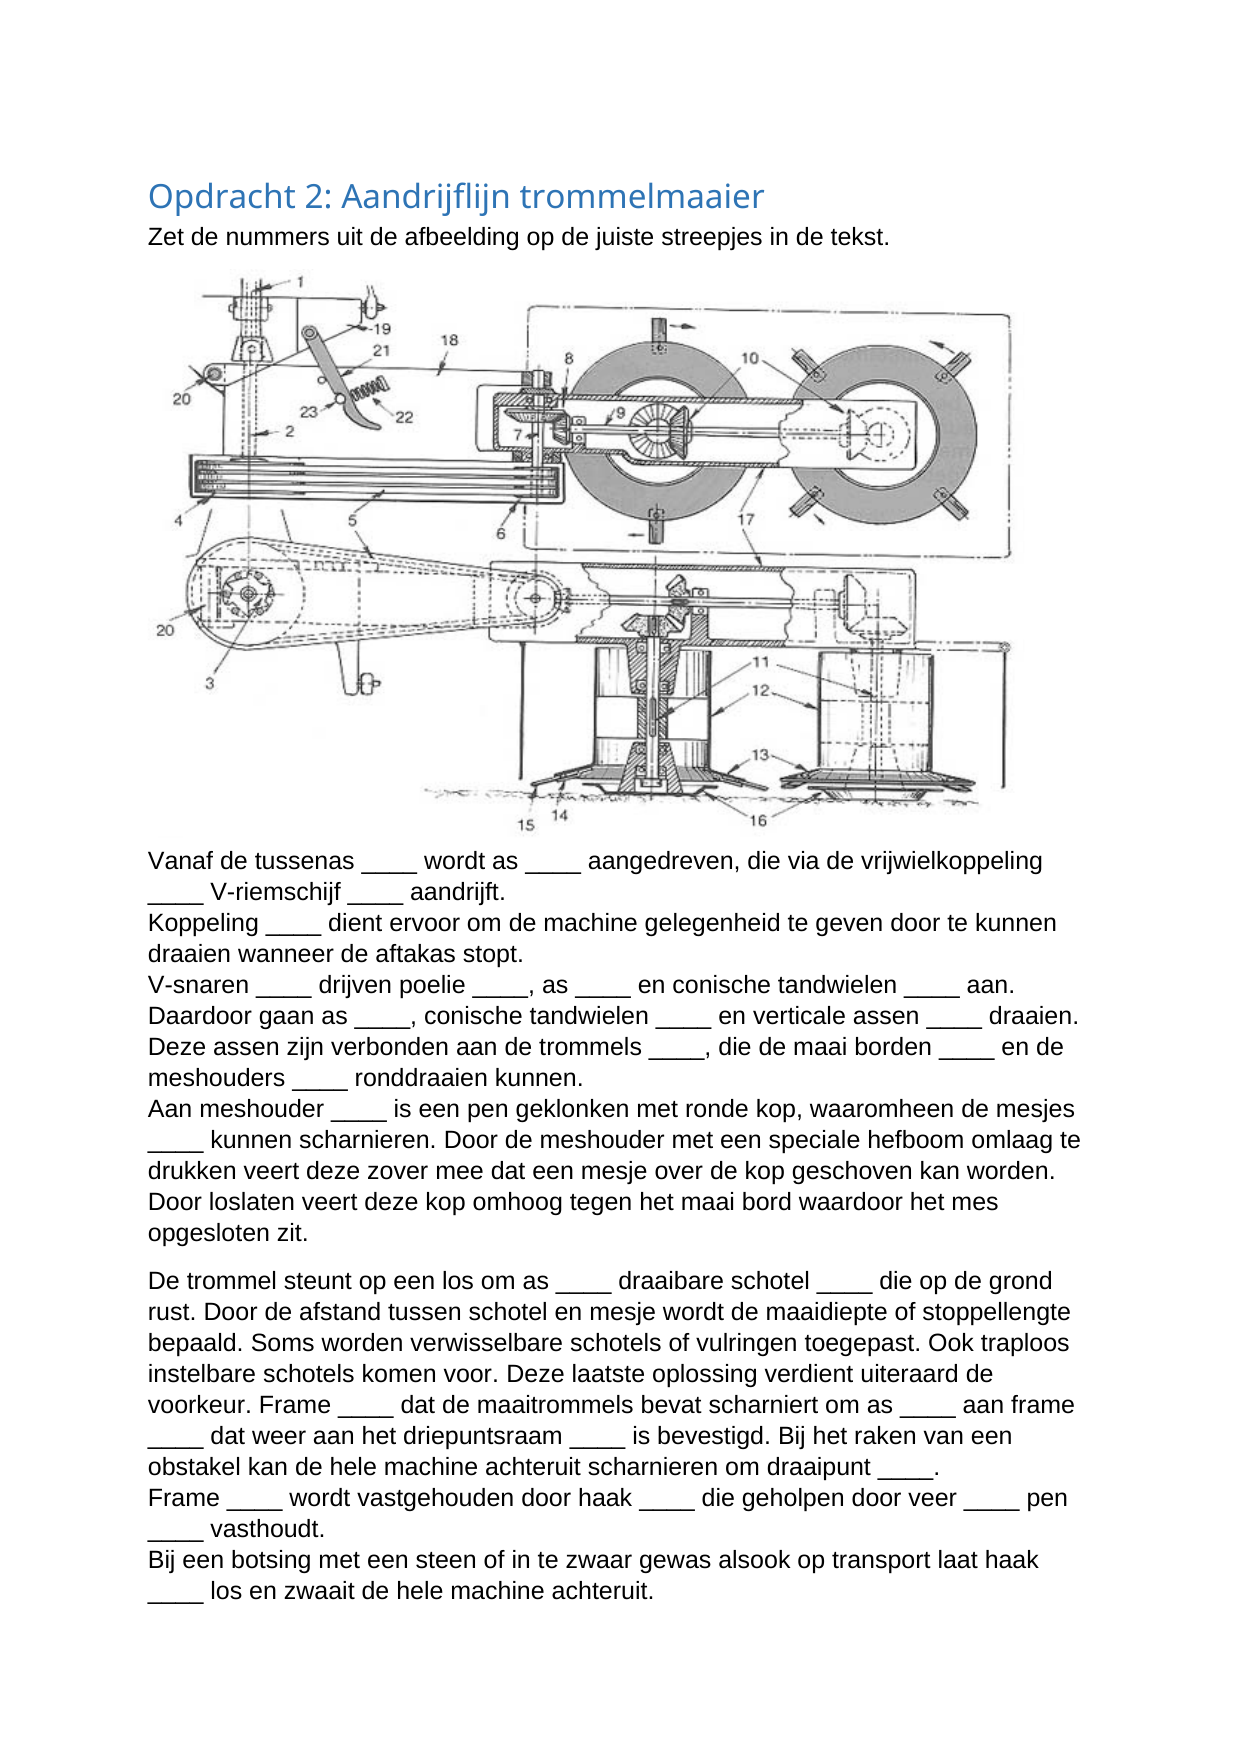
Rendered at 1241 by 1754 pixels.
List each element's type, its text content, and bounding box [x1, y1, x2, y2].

text De trommel steunt op een los om as ____ draaibare schotel ____ die op de grond rust. Door de afstand tussen schotel en mesje wordt de maaidiepte of stoppellengte bepaald. Soms worden verwisselbare schotels of vulringen toegepast. Ook traploos instelbare schotels komen voor. Deze laatste oplossing verdient uiteraard de voorkeur. Frame ____ dat de maaitrommels bevat scharniert om as ____ aan frame ____ dat weer aan het driepuntsraam ____ is bevestigd. Bij het raken van een obstakel kan de hele machine achteruit scharnieren om draaipunt ____. Frame ____ wordt vastgehouden door haak ____ die geholpen door veer ____ pen ____ vasthoudt. Bij een botsing met een steen of in te zwaar gewas alsook op transport laat haak ____ los en zwaait de hele machine achteruit. [148, 1266, 1093, 1605]
text Zet de nummers uit de afbeelding op de juiste streepjes in de tekst. [148, 222, 1093, 250]
picture [147, 269, 1025, 838]
subtitle Opdracht 2: Aandrijflijn trommelmaaier [148, 173, 1093, 218]
